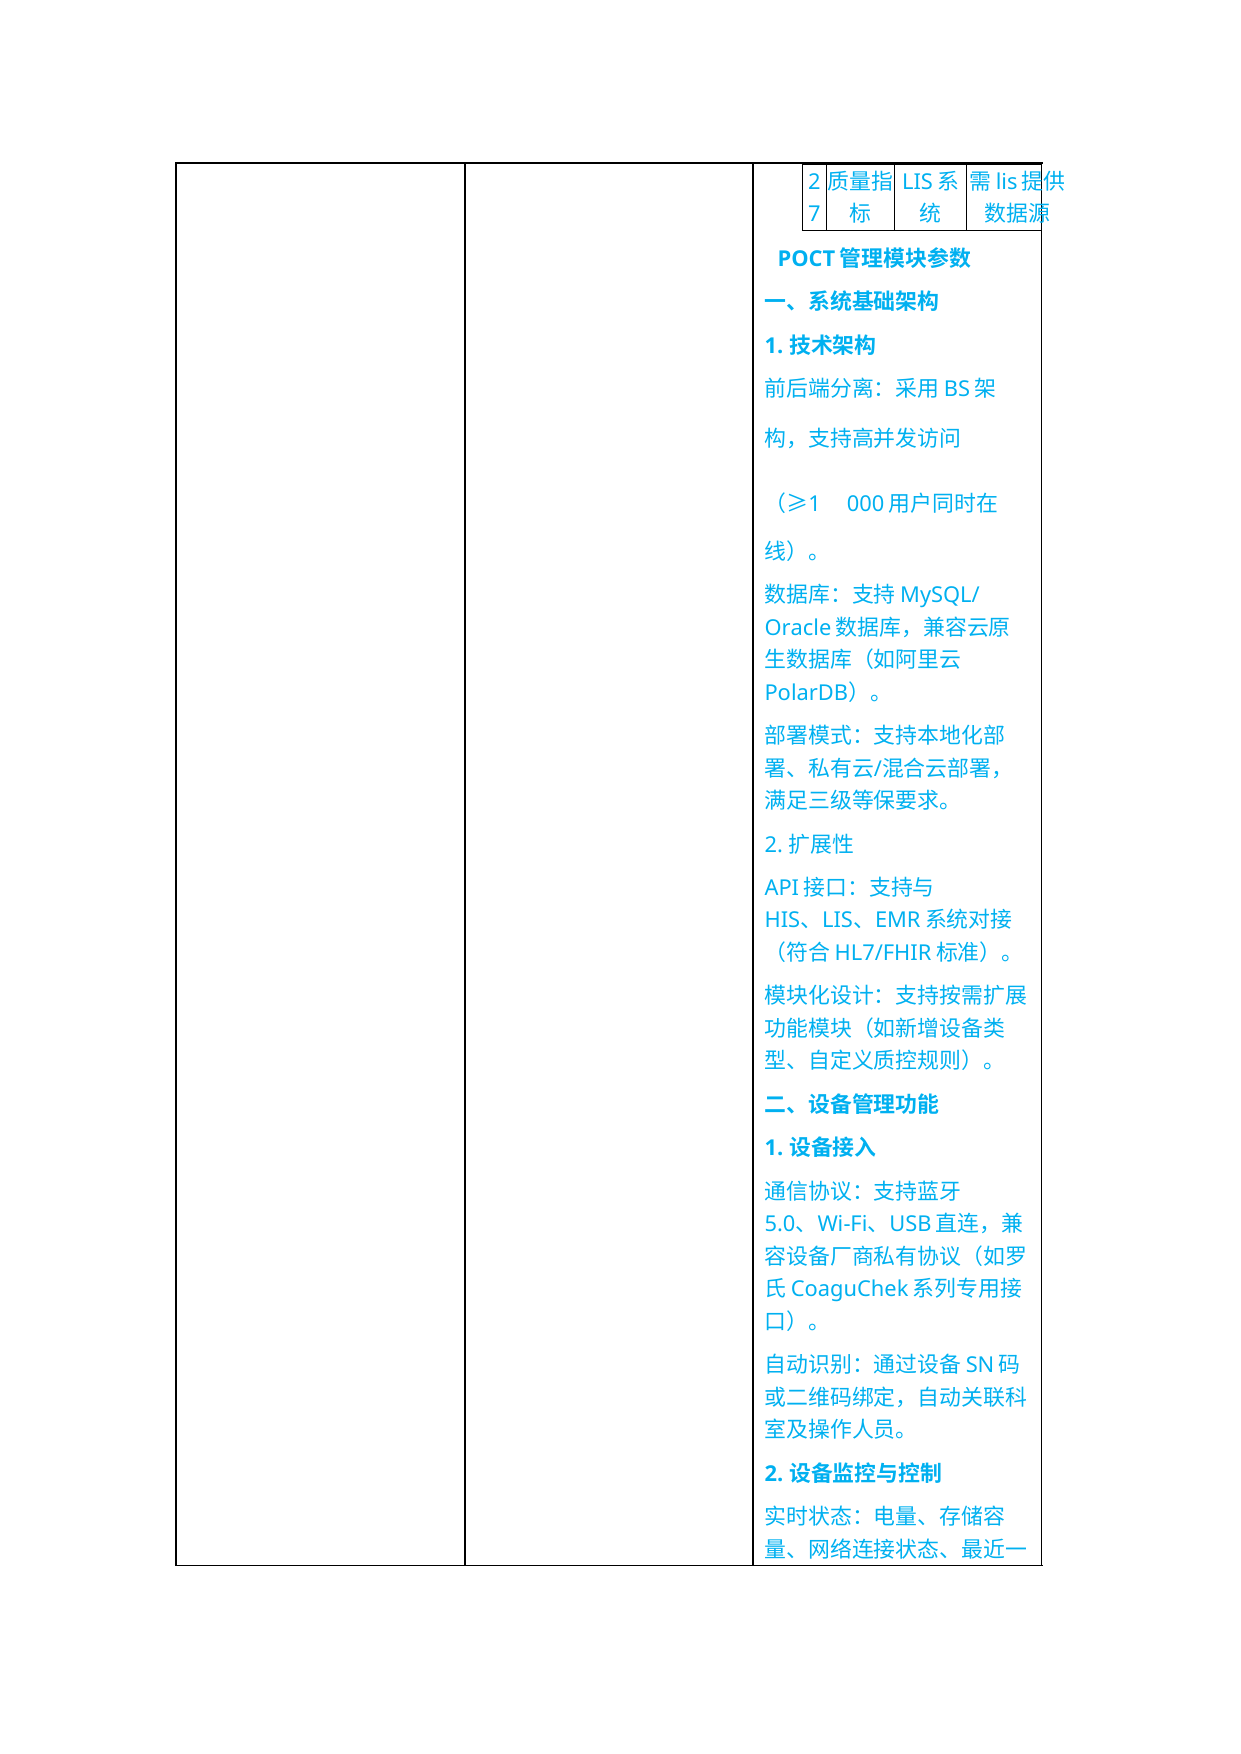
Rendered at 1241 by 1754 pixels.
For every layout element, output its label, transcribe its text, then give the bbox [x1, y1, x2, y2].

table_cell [754, 164, 1041, 1565]
table_cell 1 [177, 164, 464, 1565]
table_cell [466, 164, 752, 1565]
